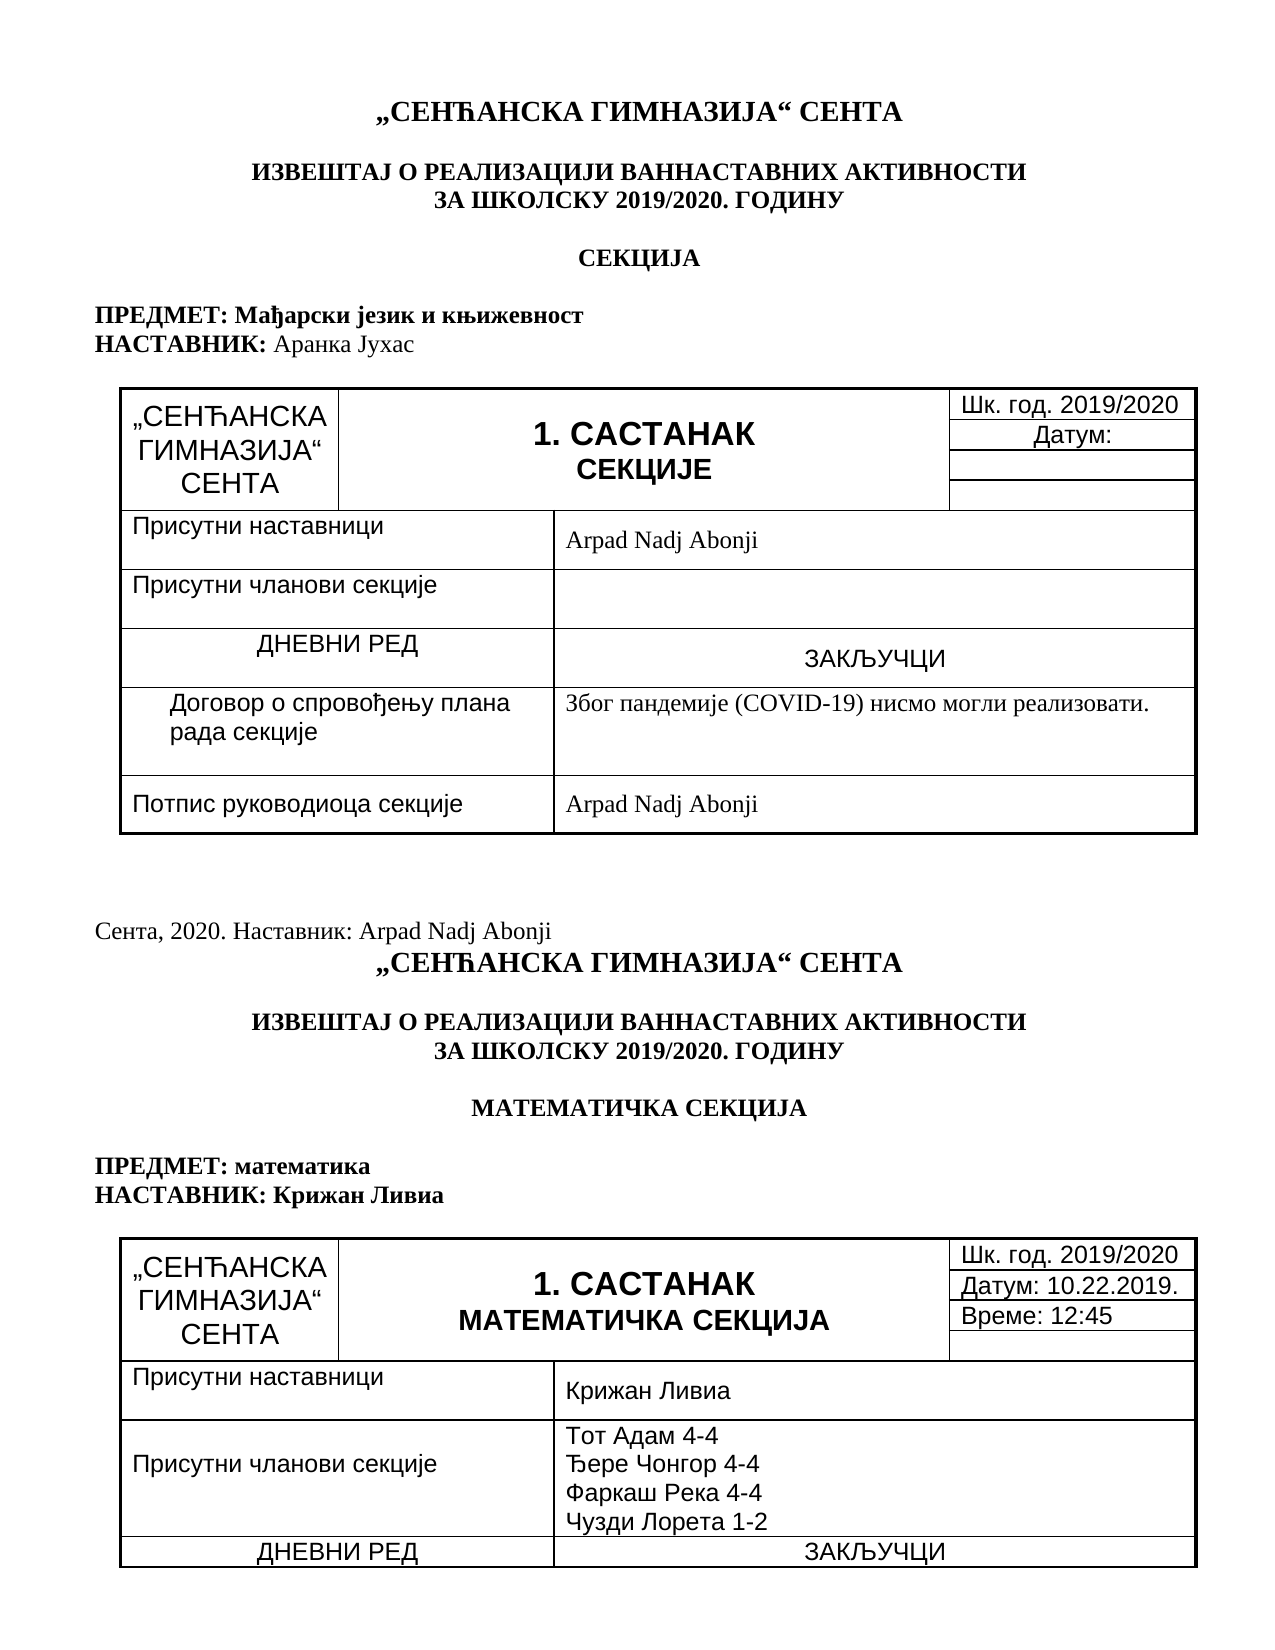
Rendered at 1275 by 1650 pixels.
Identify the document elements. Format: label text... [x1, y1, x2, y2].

table_header Шк. год. 2019/2020 [950, 390, 1194, 419]
text ПРЕДМЕТ: математика [94, 1151, 1183, 1180]
table_cell ЗАКЉУЧЦИ [555, 629, 1194, 687]
table_header „СЕНЋАНСКА ГИМНАЗИЈА“ СЕНТА [122, 390, 338, 509]
table_cell Договор о спровођењу плана рада секције [122, 688, 553, 774]
table_cell Аrpad Nadj Abonji [555, 511, 1194, 569]
table_cell Аrpad Nadj Abonji [555, 776, 1194, 832]
table_cell Датум: 10.22.2019. [950, 1271, 1194, 1299]
table_cell Присутни наставници [122, 511, 553, 569]
table_header Шк. год. 2019/2020 [950, 1240, 1194, 1269]
table_header „СЕНЋАНСКА ГИМНАЗИЈА“ СЕНТА [122, 1240, 338, 1360]
table_cell Датум: [950, 420, 1194, 449]
table_header 1. САСТАНАК СЕКЦИЈЕ [339, 390, 949, 509]
table_cell Потпис руководиоца секције [122, 776, 553, 832]
table_cell Присутни наставници [122, 1362, 553, 1419]
table_cell [555, 570, 1194, 628]
text „СЕНЋАНСКА ГИМНАЗИЈА“ СЕНТА [94, 945, 1183, 978]
table_cell ЗАКЉУЧЦИ [555, 1537, 1194, 1566]
table_cell Присутни чланови секције [122, 570, 553, 628]
text СЕКЦИЈА [94, 243, 1183, 272]
table_cell Крижан Ливиа [555, 1362, 1194, 1419]
table_cell Време: 12:45 [950, 1301, 1194, 1330]
table_cell [950, 451, 1194, 479]
table_cell Тот Адам 4-4 Ђере Чонгор 4-4 Фаркаш Река 4-4 Чузди Лорета 1-2 [555, 1421, 1194, 1536]
table_header 1. САСТАНАК MАТЕМАТИЧКА СЕКЦИЈА [339, 1240, 949, 1360]
text „СЕНЋАНСКА ГИМНАЗИЈА“ СЕНТА [94, 94, 1183, 128]
table_cell ДНЕВНИ РЕД [122, 1537, 553, 1566]
text НАСТАВНИК: Крижан Ливиа [94, 1180, 1183, 1208]
text ИЗВЕШТАЈ О РЕАЛИЗАЦИЈИ ВАННАСТАВНИХ АКТИВНОСТИ [94, 1007, 1183, 1036]
table_cell Због пандемије (COVID-19) нисмо могли реализовати. [555, 688, 1194, 774]
text ЗА ШКОЛСКУ 2019/2020. ГОДИНУ [94, 1036, 1183, 1065]
table_cell ДНЕВНИ РЕД [122, 629, 553, 687]
text ПРЕДМЕТ: Мађарски језик и књижевност [94, 301, 1183, 329]
text ИЗВЕШТАЈ О РЕАЛИЗАЦИЈИ ВАННАСТАВНИХ АКТИВНОСТИ [94, 157, 1183, 186]
text НАСТАВНИК: Аранка Јухас [94, 329, 1183, 358]
table_cell Присутни чланови секције [122, 1421, 553, 1536]
table_cell [950, 481, 1194, 509]
table_cell [950, 1331, 1194, 1360]
text Сента, 2020. Наставник: Аrpad Nadj Abonji [94, 916, 1183, 945]
text МАТЕМАТИЧКА СЕКЦИЈА [94, 1093, 1183, 1122]
text ЗА ШКОЛСКУ 2019/2020. ГОДИНУ [94, 186, 1183, 214]
